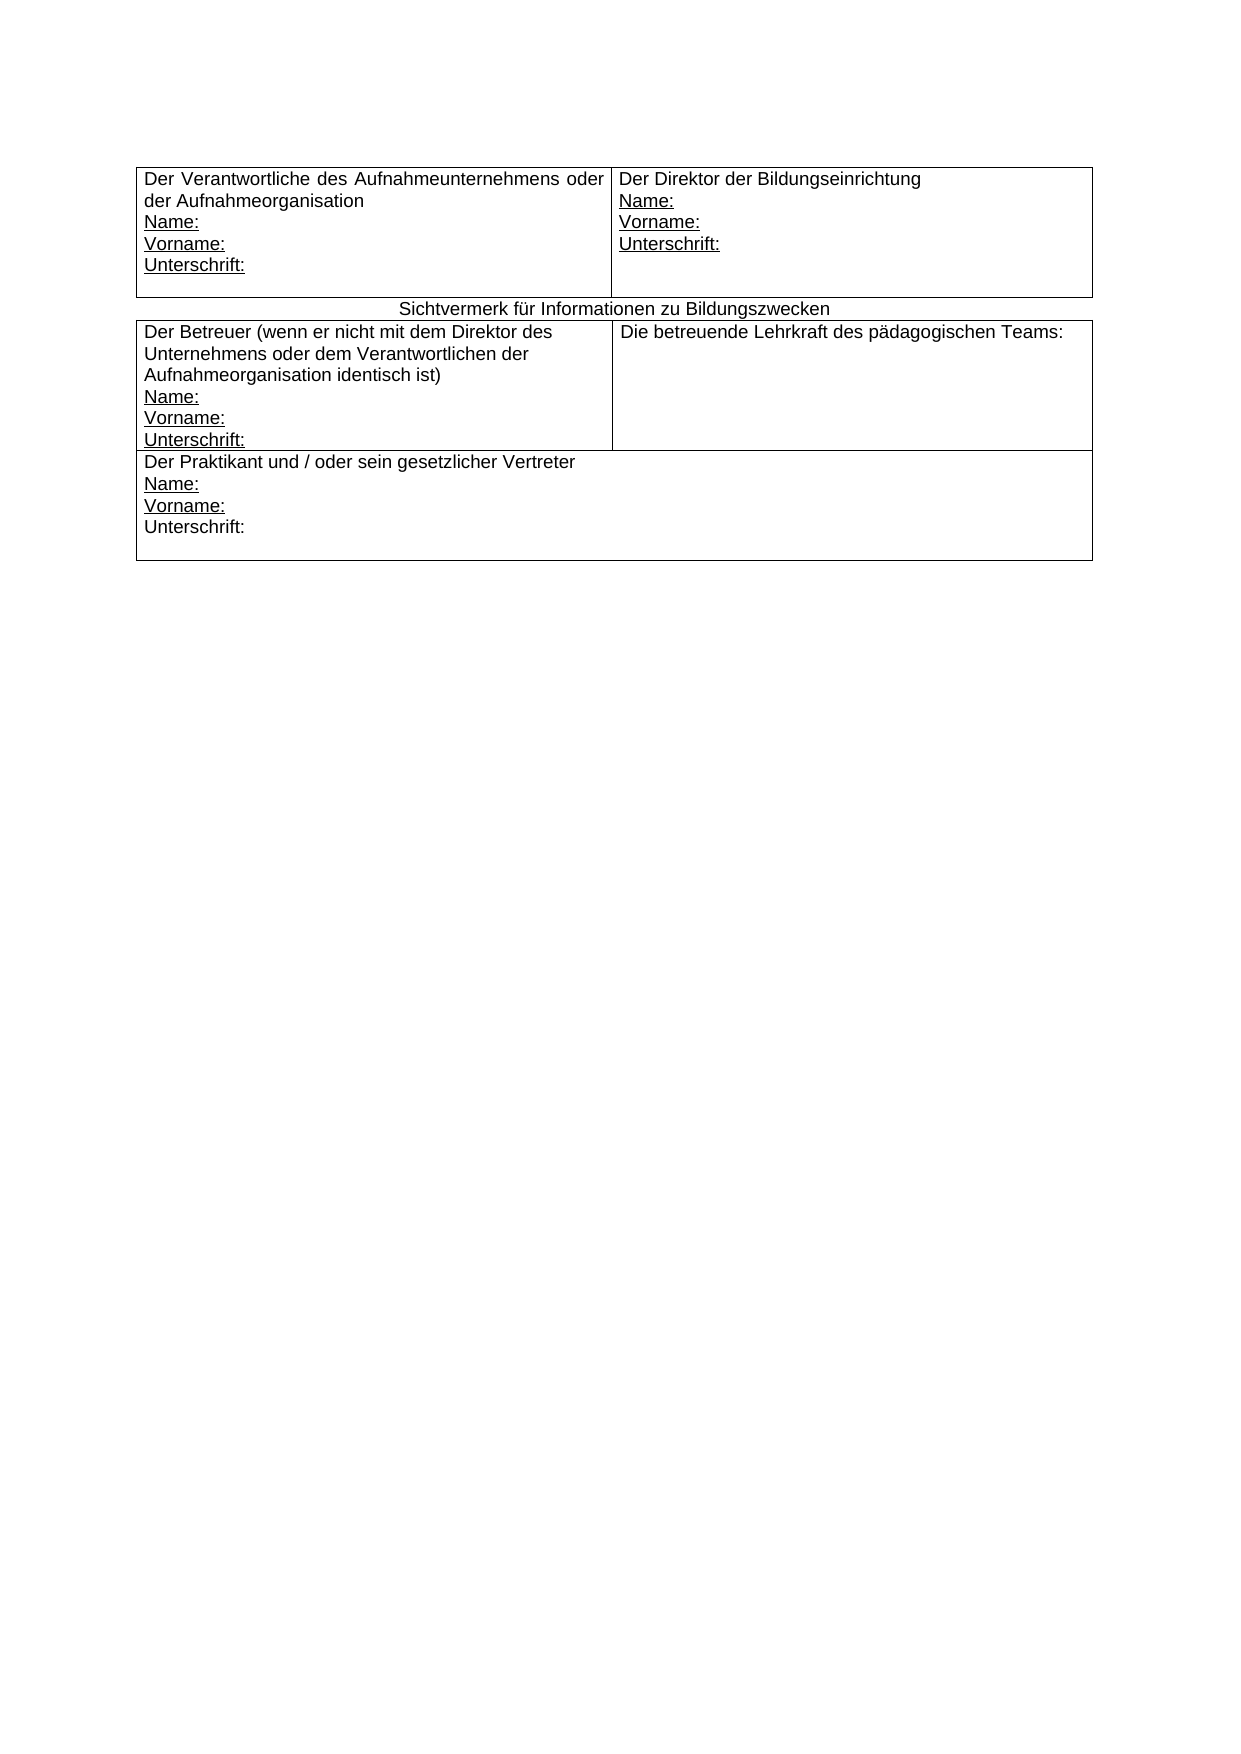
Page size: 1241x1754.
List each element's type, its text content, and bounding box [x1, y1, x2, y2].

table_header Der Verantwortliche des Aufnahmeunternehmens oder der Aufnahmeorganisation Name: Vorname: Unterschrift: [137, 168, 611, 297]
text Sichtvermerk für Informationen zu Bildungszwecken [136, 298, 1093, 320]
table_header Die betreuende Lehrkraft des pädagogischen Teams: [613, 321, 1092, 450]
table_header Der Betreuer (wenn er nicht mit dem Direktor des Unternehmens oder dem Verantwortlichen der Aufnahmeorganisation identisch ist) Name: Vorname: Unterschrift: [137, 321, 612, 450]
table_header Der Direktor der Bildungseinrichtung Name: Vorname: Unterschrift: [612, 168, 1092, 297]
table_cell Der Praktikant und / oder sein gesetzlicher Vertreter Name: Vorname: Unterschrift: [137, 451, 1092, 560]
